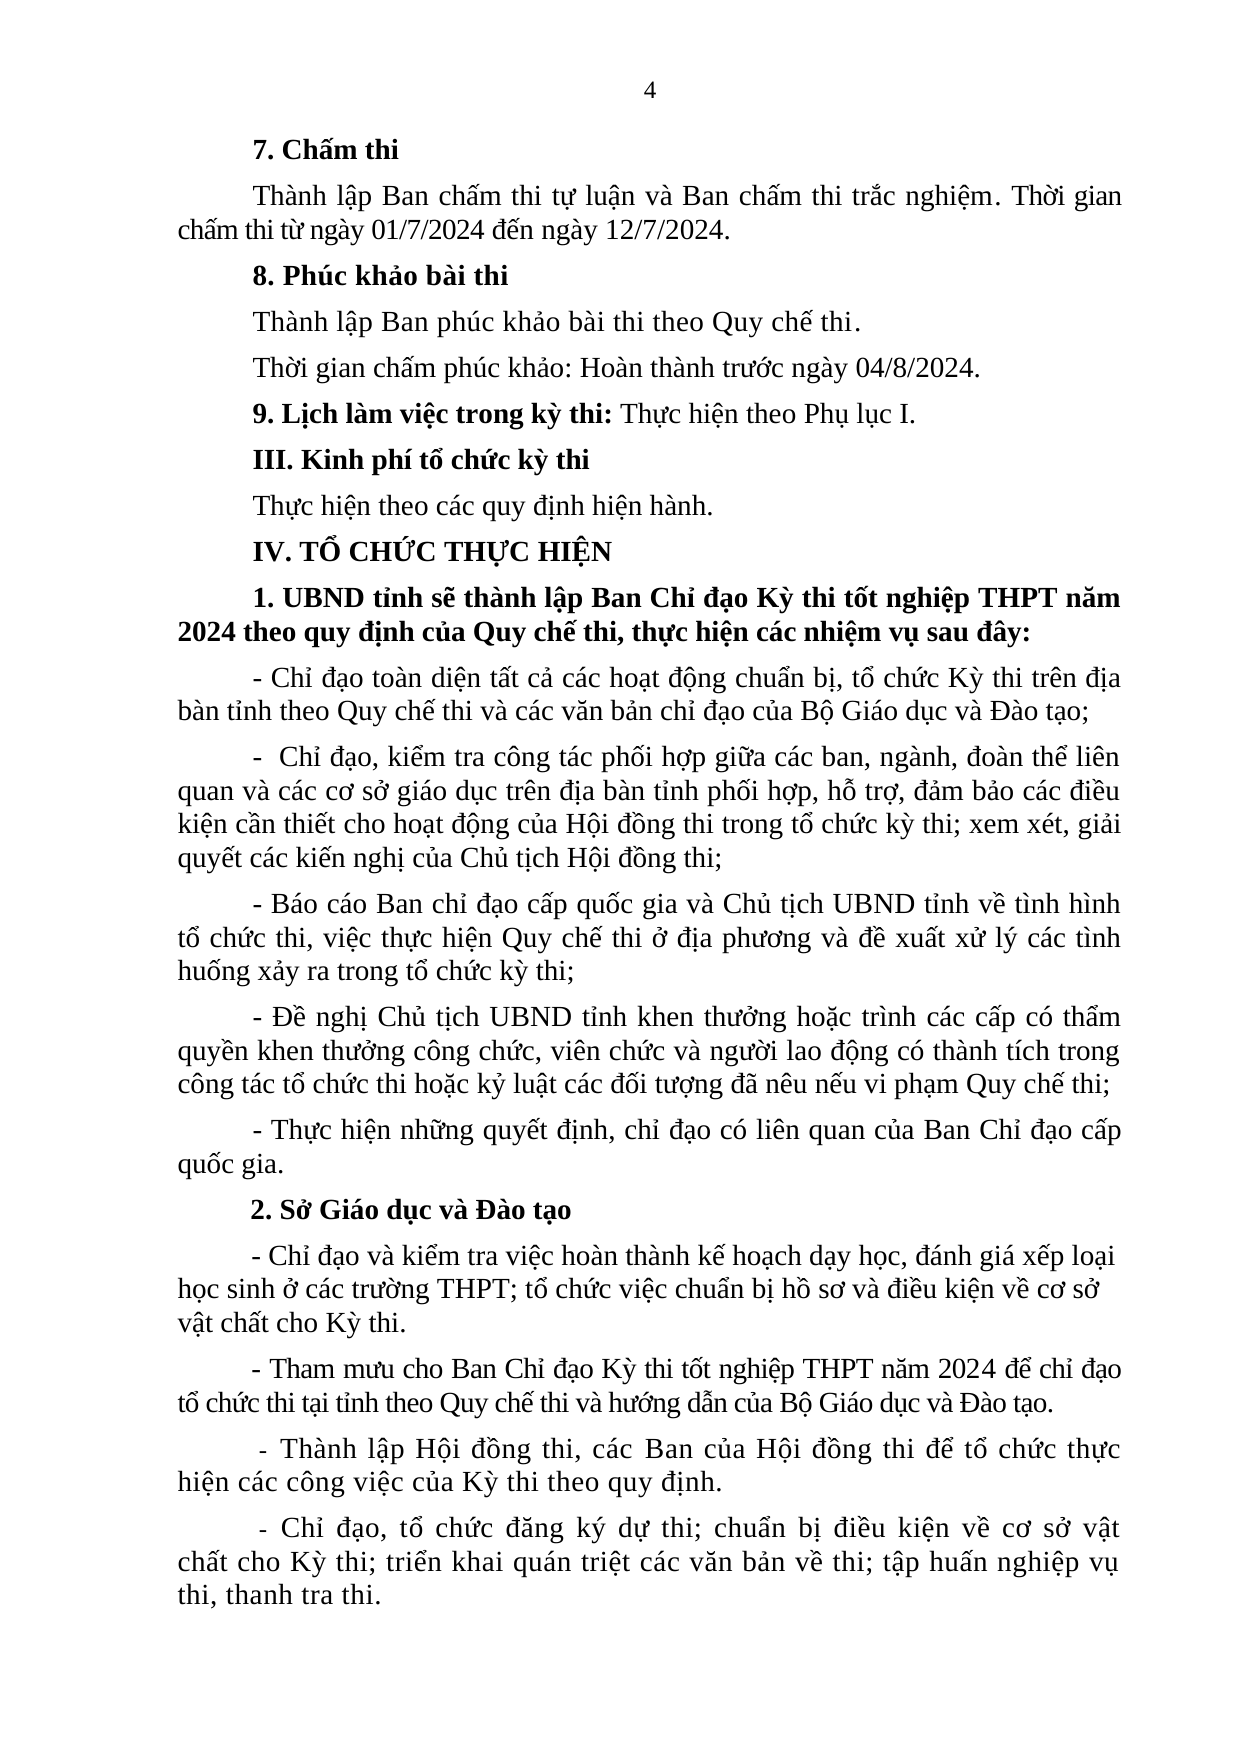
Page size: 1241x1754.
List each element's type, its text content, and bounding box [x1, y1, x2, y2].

list Chỉ đạo, tổ chức đăng ký dự thi; chuẩn bị điều kiện về cơ sở vật chất cho Kỳ thi; triển khai quán triệt các văn bản về thi; tập huấn nghiệp vụ thi, thanh tra thi. [177, 1510, 1122, 1611]
list Thành lập Hội đồng thi, các Ban của Hội đồng thi để tổ chức thực hiện các công việc của Kỳ thi theo quy định. [177, 1431, 1122, 1498]
text 7. Chấm thi [177, 132, 1122, 166]
text Thực hiện theo các quy định hiện hành. [177, 488, 1122, 522]
text - Chỉ đạo toàn diện tất cả các hoạt động chuẩn bị, tổ chức Kỳ thi trên địa bàn tỉnh theo Quy chế thi và các văn bản chỉ đạo của Bộ Giáo dục và Đào tạo; [177, 660, 1122, 727]
subtitle 2. Sở Giáo dục và Đào tạo [177, 1192, 1122, 1226]
text 8. Phúc khảo bài thi [177, 258, 1122, 292]
text Thành lập Ban chấm thi tự luận và Ban chấm thi trắc nghiệm. Thời gian chấm thi từ ngày 01/7/2024 đến ngày 12/7/2024. [177, 178, 1122, 246]
text - Tham mưu cho Ban Chỉ đạo Kỳ thi tốt nghiệp THPT năm 2024 để chỉ đạo tổ chức thi tại tỉnh theo Quy chế thi và hướng dẫn của Bộ Giáo dục và Đào tạo. [177, 1351, 1122, 1418]
text 1. UBND tỉnh sẽ thành lập Ban Chỉ đạo Kỳ thi tốt nghiệp THPT năm 2024 theo quy định của Quy chế thi, thực hiện các nhiệm vụ sau đây: [177, 580, 1122, 647]
text - Chỉ đạo, kiểm tra công tác phối hợp giữa các ban, ngành, đoàn thể liên quan và các cơ sở giáo dục trên địa bàn tỉnh phối hợp, hỗ trợ, đảm bảo các điều kiện cần thiết cho hoạt động của Hội đồng thi trong tổ chức kỳ thi; xem xét, giải quyết các kiến nghị của Chủ tịch Hội đồng thi; [177, 739, 1122, 874]
text - Báo cáo Ban chỉ đạo cấp quốc gia và Chủ tịch UBND tỉnh về tình hình tổ chức thi, việc thực hiện Quy chế thi ở địa phương và đề xuất xử lý các tình huống xảy ra trong tổ chức kỳ thi; [177, 886, 1122, 987]
text - Chỉ đạo và kiểm tra việc hoàn thành kế hoạch dạy học, đánh giá xếp loại học sinh ở các trường THPT; tổ chức việc chuẩn bị hồ sơ và điều kiện về cơ sở vật chất cho Kỳ thi. [177, 1238, 1122, 1339]
text III. Kinh phí tổ chức kỳ thi [177, 442, 1122, 476]
text - Thực hiện những quyết định, chỉ đạo có liên quan của Ban Chỉ đạo cấp quốc gia. [177, 1112, 1122, 1179]
text 9. Lịch làm việc trong kỳ thi: Thực hiện theo Phụ lục I. [177, 396, 1122, 430]
text Thời gian chấm phúc khảo: Hoàn thành trước ngày 04/8/2024. [177, 350, 1122, 384]
text IV. TỔ CHỨC THỰC HIỆN [177, 534, 1122, 568]
text - Đề nghị Chủ tịch UBND tỉnh khen thưởng hoặc trình các cấp có thẩm quyền khen thưởng công chức, viên chức và người lao động có thành tích trong công tác tổ chức thi hoặc kỷ luật các đối tượng đã nêu nếu vi phạm Quy chế thi; [177, 999, 1122, 1100]
text Thành lập Ban phúc khảo bài thi theo Quy chế thi. [177, 304, 1122, 338]
